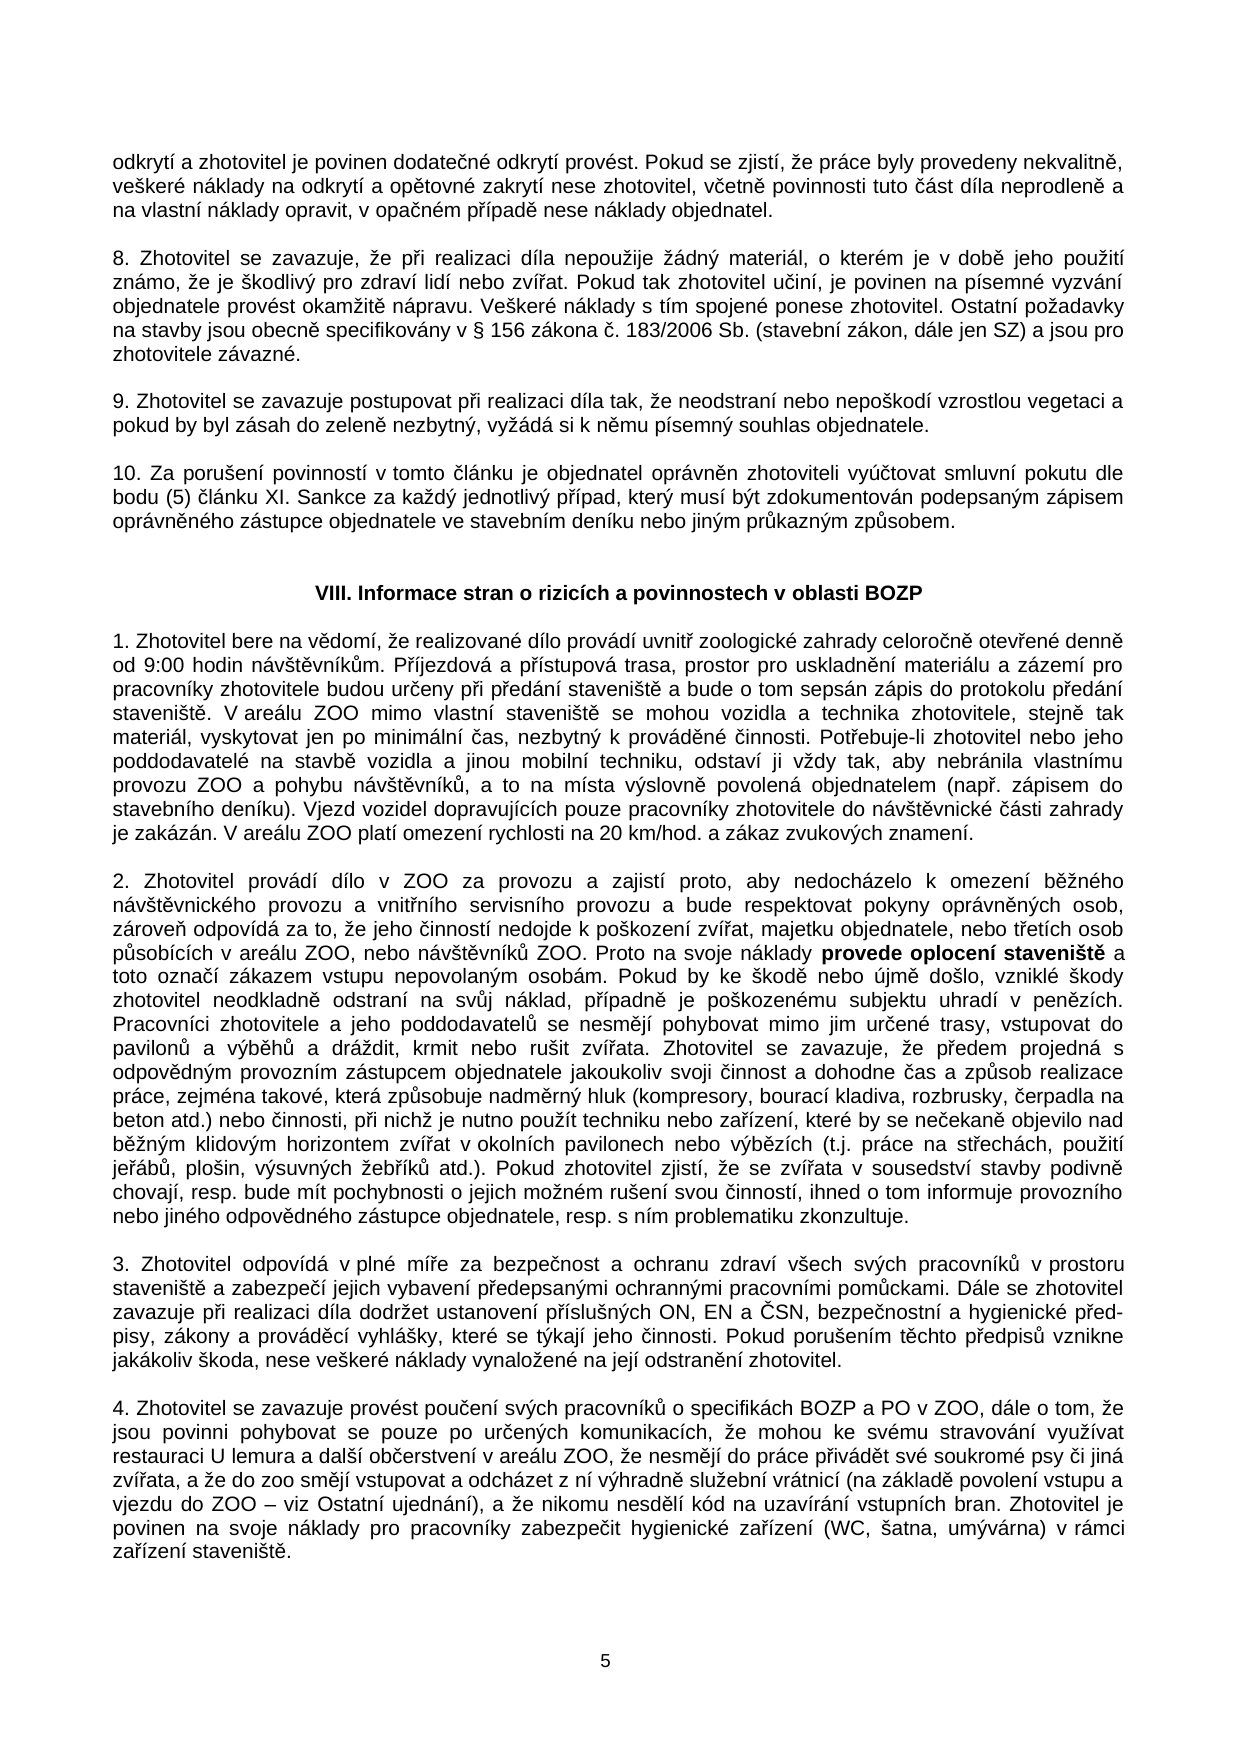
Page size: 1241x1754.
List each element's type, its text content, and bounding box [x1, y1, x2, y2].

text VIII. Informace stran o rizicích a povinnostech v oblasti BOZP [112, 581, 1125, 605]
text 2. Zhotovitel provádí dílo v ZOO za provozu a zajistí proto, aby nedocházelo k omezení běžného návštěvnického provozu a vnitřního servisního provozu a bude respektovat pokyny oprávněných osob, zároveň odpovídá za to, že jeho činností nedojde k poškození zvířat, majetku objednatele, nebo třetích osob působících v areálu ZOO, nebo návštěvníků ZOO. Proto na svoje náklady provede oplocení staveniště a toto označí zákazem vstupu nepovolaným osobám. Pokud by ke škodě nebo újmě došlo, vzniklé škody zhotovitel neodkladně odstraní na svůj náklad, případně je poškozenému subjektu uhradí v penězích. Pracovníci zhotovitele a jeho poddodavatelů se nesmějí pohybovat mimo jim určené trasy, vstupovat do pavilonů a výběhů a dráždit, krmit nebo rušit zvířata. Zhotovitel se zavazuje, že předem projedná s odpovědným provozním zástupcem objednatele jakoukoliv svoji činnost a dohodne čas a způsob realizace práce, zejména takové, která způsobuje nadměrný hluk (kompresory, bourací kladiva, rozbrusky, čerpadla na beton atd.) nebo činnosti, při nichž je nutno použít techniku nebo zařízení, které by se nečekaně objevilo nad běžným klidovým horizontem zvířat v okolních pavilonech nebo výbězích (t.j. práce na střechách, použití jeřábů, plošin, výsuvných žebříků atd.). Pokud zhotovitel zjistí, že se zvířata v sousedství stavby podivně chovají, resp. bude mít pochybnosti o jejich možném rušení svou činností, ihned o tom informuje provozního nebo jiného odpovědného zástupce objednatele, resp. s ním problematiku zkonzultuje. [112, 868, 1125, 1228]
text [112, 150, 1125, 222]
text 1. Zhotovitel bere na vědomí, že realizované dílo provádí uvnitř zoologické zahrady celoročně otevřené denně od 9:00 hodin návštěvníkům. Příjezdová a přístupová trasa, prostor pro uskladnění materiálu a zázemí pro pracovníky zhotovitele budou určeny při předání staveniště a bude o tom sepsán zápis do protokolu předání staveniště. V areálu ZOO mimo vlastní staveniště se mohou vozidla a technika zhotovitele, stejně tak materiál, vyskytovat jen po minimální čas, nezbytný k prováděné činnosti. Potřebuje-li zhotovitel nebo jeho poddodavatelé na stavbě vozidla a jinou mobilní techniku, odstaví ji vždy tak, aby nebránila vlastnímu provozu ZOO a pohybu návštěvníků, a to na místa výslovně povolená objednatelem (např. zápisem do stavebního deníku). Vjezd vozidel dopravujících pouze pracovníky zhotovitele do návštěvnické části zahrady je zakázán. V areálu ZOO platí omezení rychlosti na . a zákaz zvukových znamení. [112, 629, 1125, 844]
text 3. Zhotovitel odpovídá v plné míře za bezpečnost a ochranu zdraví všech svých pracovníků v prostoru staveniště a zabezpečí jejich vybavení předepsanými ochrannými pracovními pomůckami. Dále se zhotovitel zavazuje při realizaci díla dodržet ustanovení příslušných ON, EN a ČSN, bezpečnostní a hygienické před-pisy, zákony a prováděcí vyhlášky, které se týkají jeho činnosti. Pokud porušením těchto předpisů vznikne jakákoliv škoda, nese veškeré náklady vynaložené na její odstranění zhotovitel. [112, 1252, 1125, 1372]
text 10. Za porušení povinností v tomto článku je objednatel oprávněn zhotoviteli vyúčtovat smluvní pokutu dle bodu (5) článku XI. Sankce za každý jednotlivý případ, který musí být zdokumentován podepsaným zápisem oprávněného zástupce objednatele ve stavebním deníku nebo jiným průkazným způsobem. [112, 461, 1125, 533]
text 8. Zhotovitel se zavazuje, že při realizaci díla nepoužije žádný materiál, o kterém je v době jeho použití známo, že je škodlivý pro zdraví lidí nebo zvířat. Pokud tak zhotovitel učiní, je povinen na písemné vyzvání objednatele provést okamžitě nápravu. Veškeré náklady s tím spojené ponese zhotovitel. Ostatní požadavky na stavby jsou obecně specifikovány v § 156 zákona č. 183/2006 Sb. (stavební zákon, dále jen SZ) a jsou pro zhotovitele závazné. [112, 246, 1125, 365]
text 4. Zhotovitel se zavazuje provést poučení svých pracovníků o specifikách BOZP a PO v ZOO, dále o tom, že jsou povinni pohybovat se pouze po určených komunikacích, že mohou ke svému stravování využívat restauraci U lemura a další občerstvení v areálu ZOO, že nesmějí do práce přivádět své soukromé psy či jiná zvířata, a že do zoo smějí vstupovat a odcházet z ní výhradně služební vrátnicí (na základě povolení vstupu a vjezdu do ZOO – viz Ostatní ujednání), a že nikomu nesdělí kód na uzavírání vstupních bran. Zhotovitel je povinen na svoje náklady pro pracovníky zabezpečit hygienické zařízení (WC, šatna, umývárna) v rámci zařízení staveniště. [112, 1396, 1125, 1563]
text 9. Zhotovitel se zavazuje postupovat při realizaci díla tak, že neodstraní nebo nepoškodí vzrostlou vegetaci a pokud by byl zásah do zeleně nezbytný, vyžádá si k němu písemný souhlas objednatele. [112, 389, 1125, 437]
